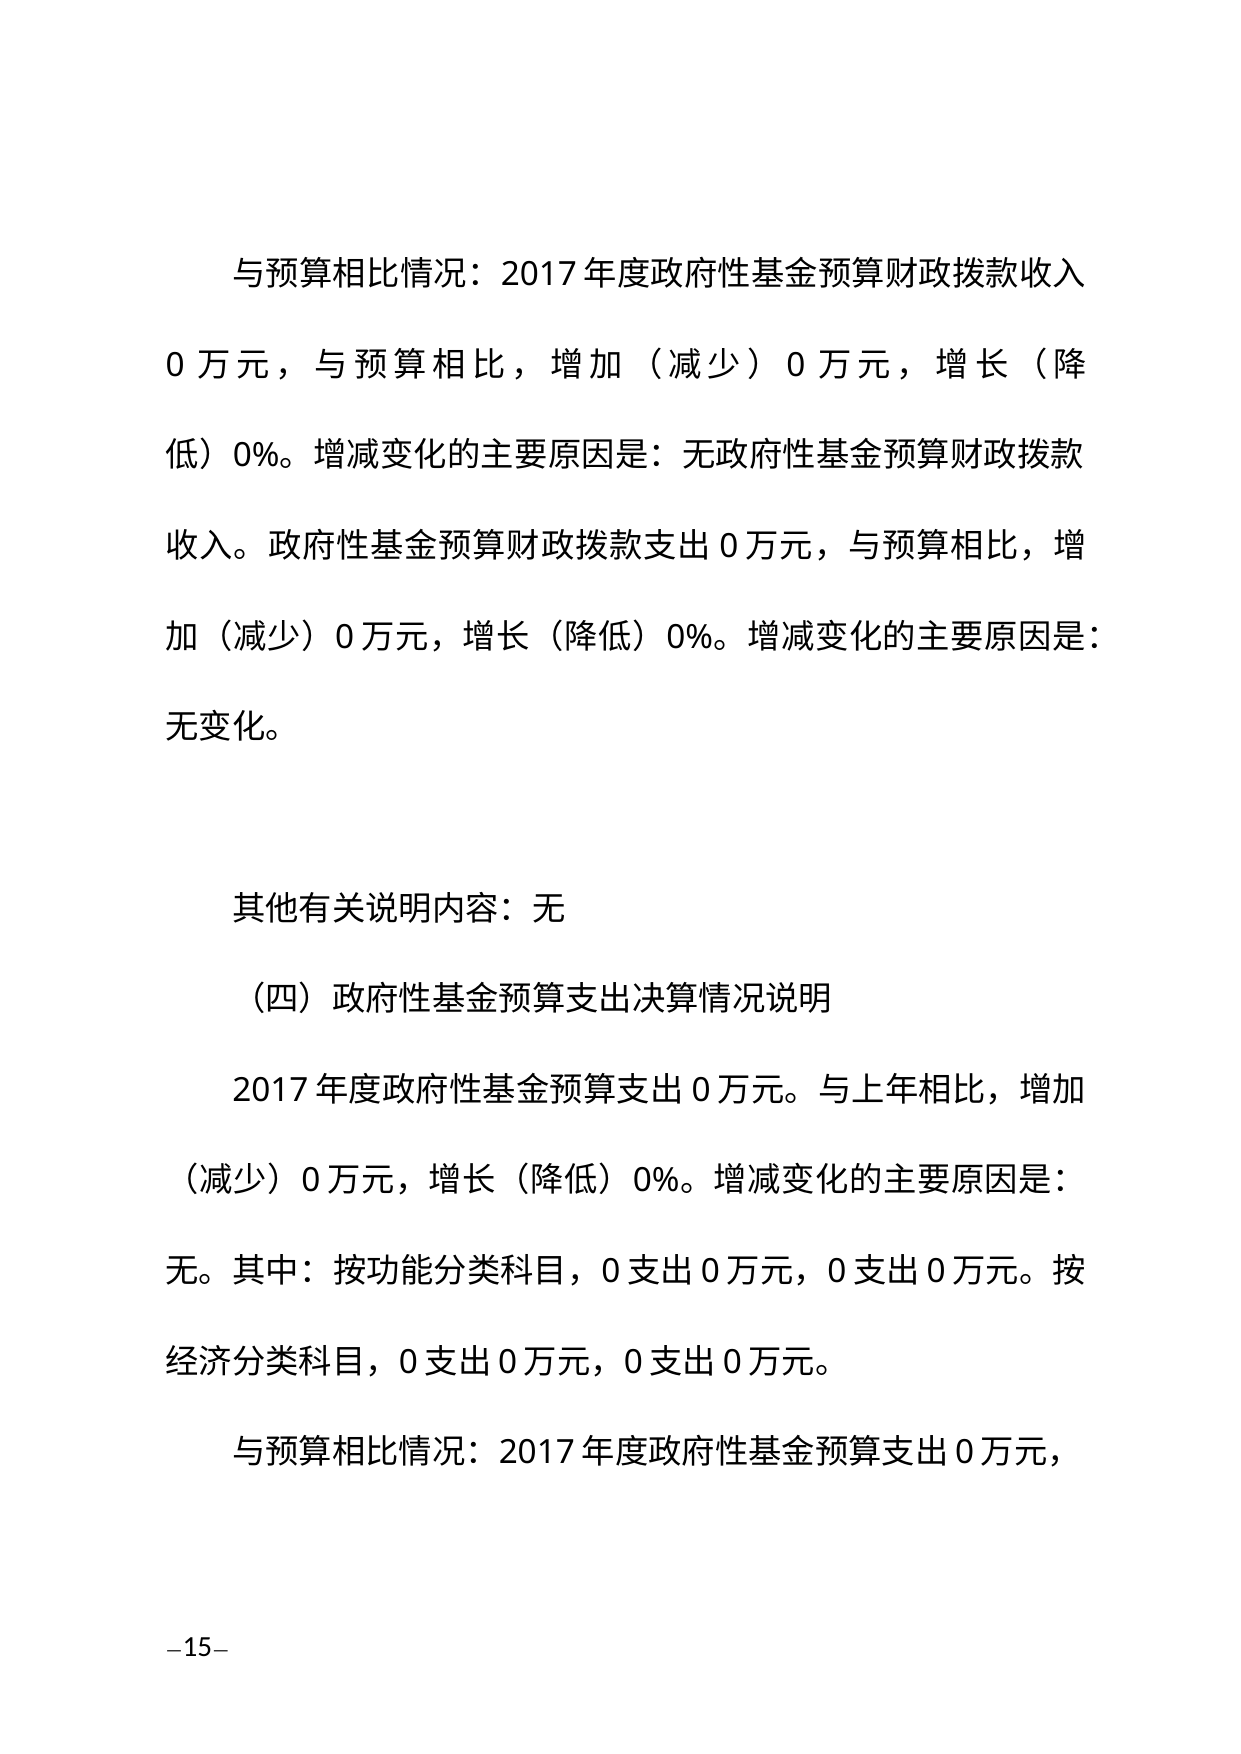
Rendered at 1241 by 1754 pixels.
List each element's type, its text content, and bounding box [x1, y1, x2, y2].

text （四）政府性基金预算支出决算情况说明 [165, 951, 1087, 1041]
text 2017年度政府性基金预算支出0万元。与上年相比，增加（减少）0万元，增长（降低）0%。增减变化的主要原因是：无。其中：按功能分类科目，0支出0万元，0支出0万元。按经济分类科目，0支出0万元，0支出0万元。 [165, 1041, 1087, 1404]
text 其他有关说明内容：无 [165, 860, 1087, 951]
text 与预算相比情况：2017年度政府性基金预算支出0万元， [232, 1404, 1087, 1494]
text 与预算相比情况：2017年度政府性基金预算财政拨款收入0万元，与预算相比，增加（减少）0万元，增长（降低）0%。增减变化的主要原因是：无政府性基金预算财政拨款收入。政府性基金预算财政拨款支出0万元，与预算相比，增加（减少）0万元，增长（降低）0%。增减变化的主要原因是：无变化。 [165, 226, 1087, 769]
